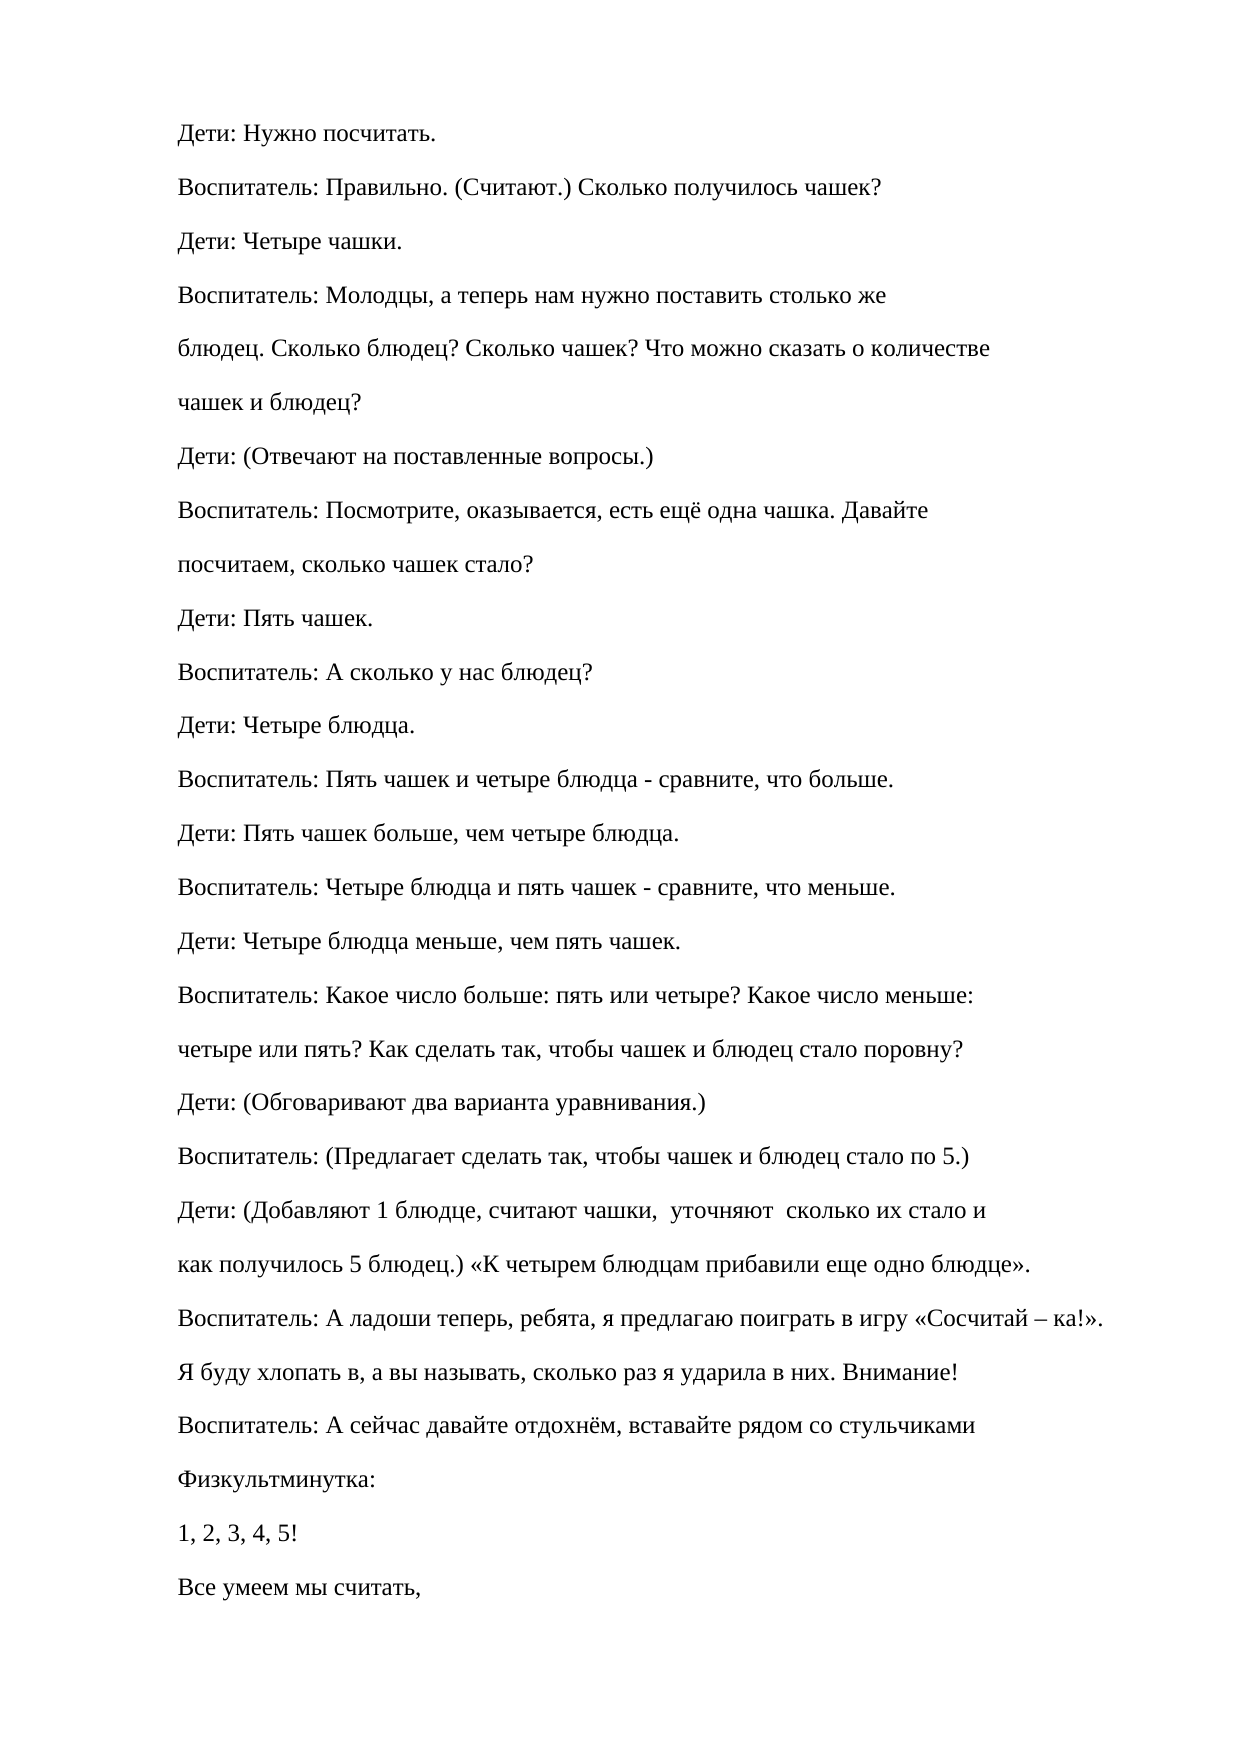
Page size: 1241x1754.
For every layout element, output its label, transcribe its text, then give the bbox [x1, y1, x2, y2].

text Воспитатель: А сейчас давайте отдохнём, вставайте рядом со стульчиками [177, 1411, 1152, 1439]
text Дети: (Отвечают на поставленные вопросы.) [177, 441, 1152, 470]
text Дети: Нужно посчитать. [177, 118, 1152, 147]
text Физкультминутка: [177, 1464, 1152, 1493]
text Дети: Четыре чашки. [177, 226, 1152, 254]
text Воспитатель: Посмотрите, оказывается, есть ещё одна чашка. Давайте [177, 495, 1152, 524]
text Дети: (Обговаривают два варианта уравнивания.) [177, 1087, 1152, 1116]
text блюдец. Сколько блюдец? Сколько чашек? Что можно сказать о количестве [177, 333, 1152, 362]
text Воспитатель: (Предлагает сделать так, чтобы чашек и блюдец стало по 5.) [177, 1141, 1152, 1170]
text Дети: Четыре блюдца. [177, 711, 1152, 739]
text Дети: Четыре блюдца меньше, чем пять чашек. [177, 926, 1152, 955]
text Все умеем мы считать, [177, 1572, 1152, 1601]
text Дети: (Добавляют 1 блюдце, считают чашки, уточняют сколько их стало и [177, 1195, 1152, 1224]
text Дети: Пять чашек больше, чем четыре блюдца. [177, 818, 1152, 847]
text Воспитатель: А сколько у нас блюдец? [177, 657, 1152, 685]
text Дети: Пять чашек. [177, 603, 1152, 632]
text Воспитатель: Пять чашек и четыре блюдца - сравните, что больше. [177, 764, 1152, 793]
text посчитаем, сколько чашек стало? [177, 549, 1152, 578]
text Воспитатель: Какое число больше: пять или четыре? Какое число меньше: [177, 980, 1152, 1008]
text как получилось 5 блюдец.) «К четырем блюдцам прибавили еще одно блюдце». [177, 1249, 1152, 1278]
text Воспитатель: Четыре блюдца и пять чашек - сравните, что меньше. [177, 872, 1152, 901]
text четыре или пять? Как сделать так, чтобы чашек и блюдец стало поровну? [177, 1034, 1152, 1062]
text Я буду хлопать в, а вы называть, сколько раз я ударила в них. Внимание! [177, 1357, 1152, 1386]
text 1, 2, 3, 4, 5! [177, 1518, 1152, 1547]
text Воспитатель: Правильно. (Считают.) Сколько получилось чашек? [177, 172, 1152, 201]
text Воспитатель: А ладоши теперь, ребята, я предлагаю поиграть в игру «Сосчитай – ка!». [177, 1303, 1152, 1332]
text чашек и блюдец? [177, 387, 1152, 416]
text Воспитатель: Молодцы, а теперь нам нужно поставить столько же [177, 280, 1152, 308]
